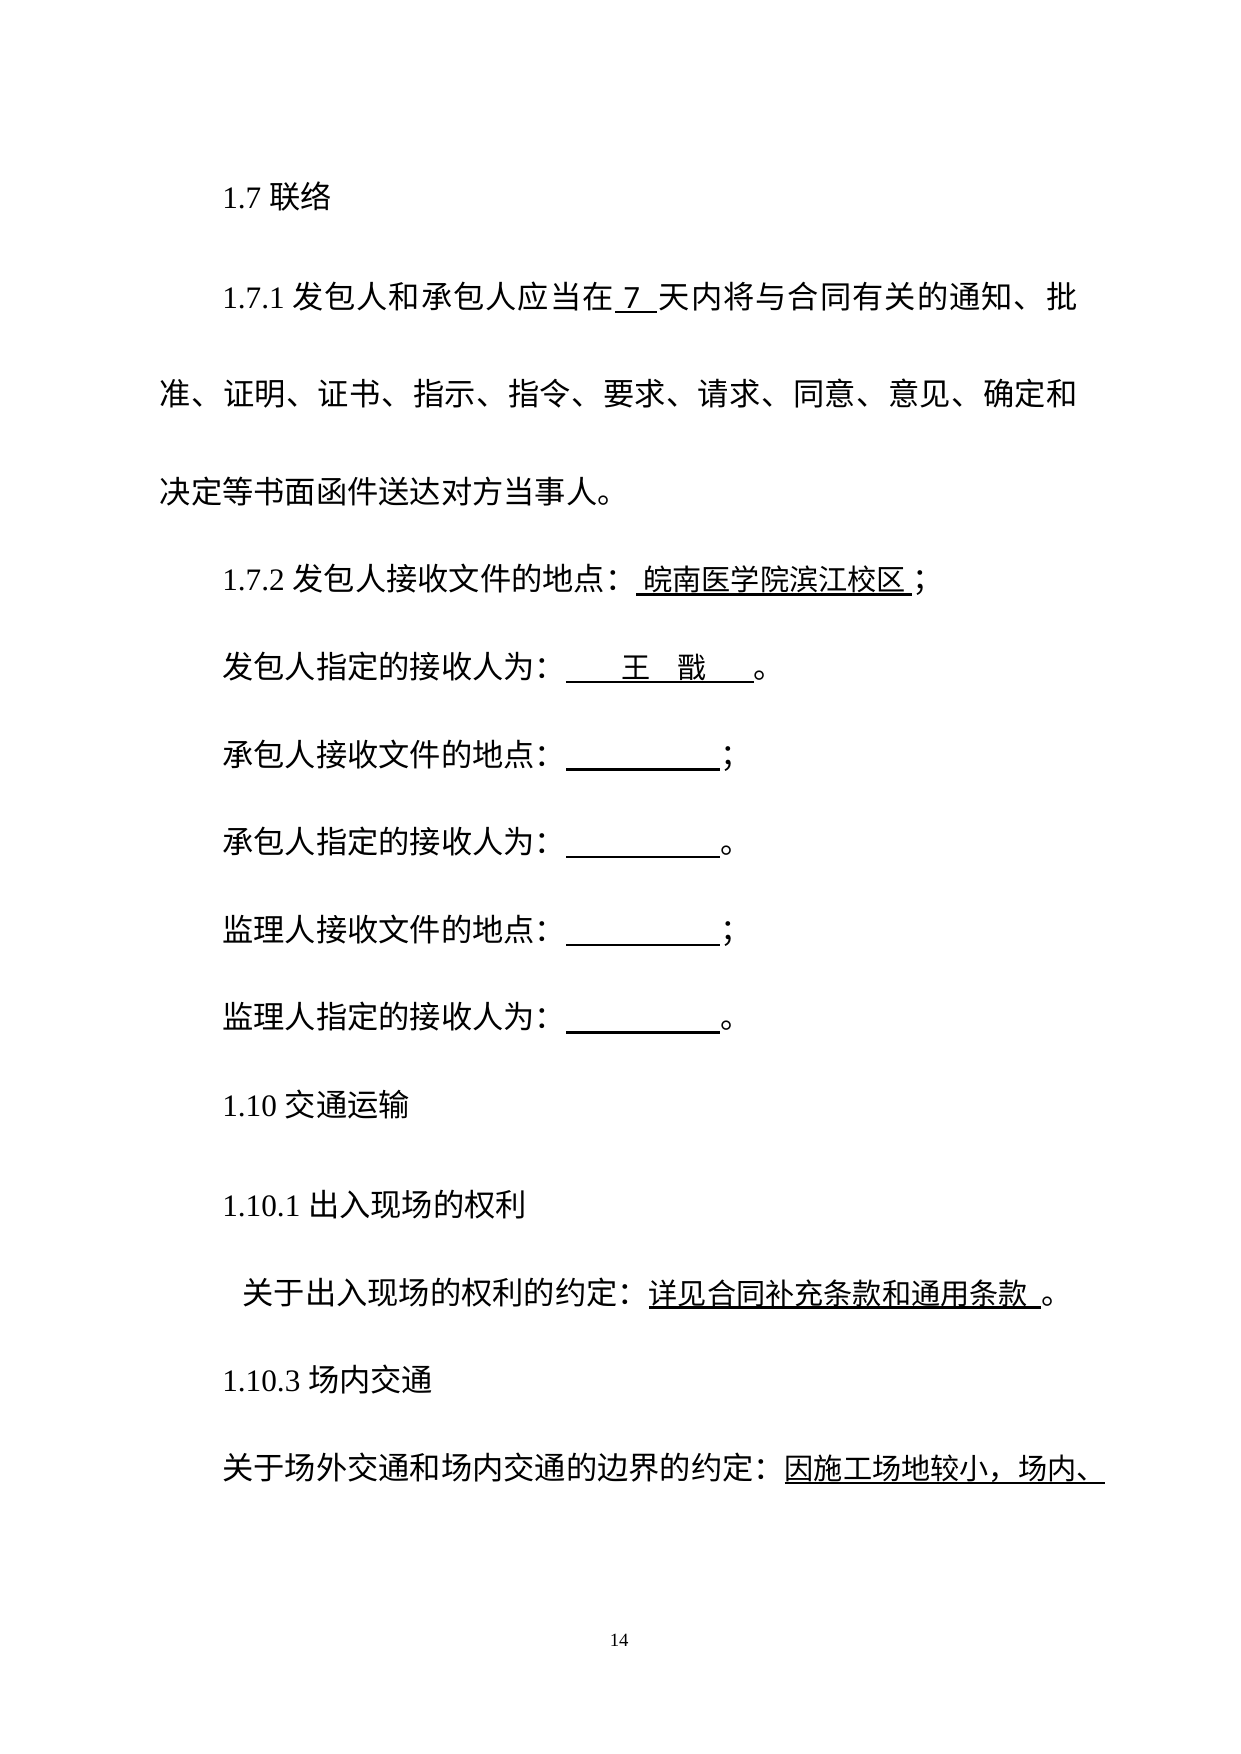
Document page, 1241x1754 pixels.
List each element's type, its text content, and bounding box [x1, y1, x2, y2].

text 1.10.3 场内交通 [159, 1346, 1078, 1411]
text 承包人接收文件的地点： ； [159, 720, 1078, 785]
text 1.7.2 发包人接收文件的地点： 皖南医学院滨江校区 ； [159, 545, 1078, 610]
text 承包人指定的接收人为： 。 [159, 807, 1078, 872]
text 1.10.1 出入现场的权利 [159, 1170, 1078, 1235]
text 发包人指定的接收人为： 王 戬 。 [159, 632, 1078, 697]
text 监理人接收文件的地点： ； [159, 895, 1078, 960]
text 1.7.1发包人和承包人应当在 7 天内将与合同有关的通知、批准、证明、证书、指示、指令、要求、请求、同意、意见、确定和决定等书面函件送达对方当事人。 [159, 262, 1078, 522]
text 监理人指定的接收人为： 。 [159, 983, 1078, 1048]
text 关于出入现场的权利的约定：详见合同补充条款和通用条款 。 [242, 1258, 1078, 1323]
text 1.10 交通运输 [159, 1070, 1078, 1135]
text 1.7 联络 [159, 162, 1078, 227]
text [159, 1433, 1078, 1498]
